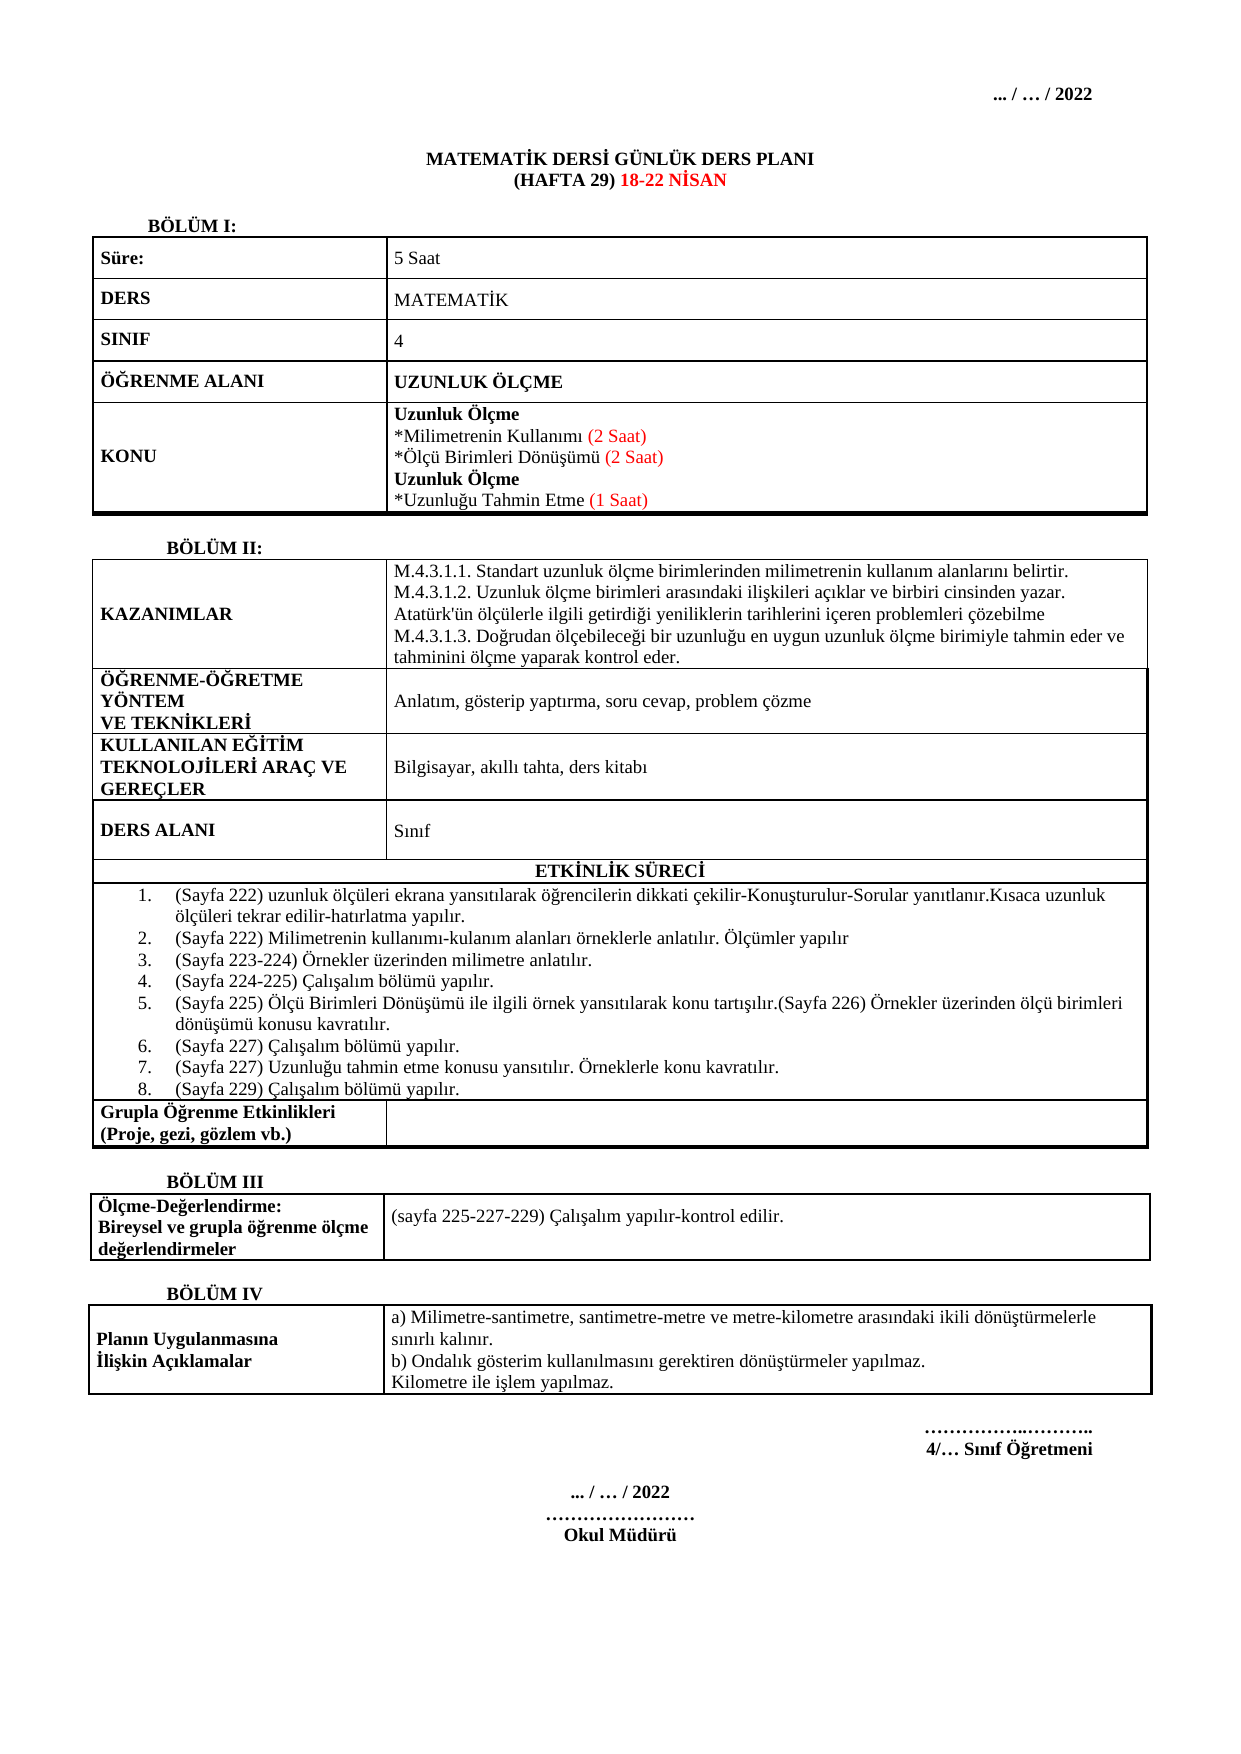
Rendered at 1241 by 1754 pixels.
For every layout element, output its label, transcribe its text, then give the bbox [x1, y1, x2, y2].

table_cell Anlatım, gösterip yaptırma, soru cevap, problem çözme [387, 669, 1146, 733]
table_cell UZUNLUK ÖLÇME [388, 362, 1146, 402]
table_cell Sınıf [387, 801, 1146, 858]
table_cell KULLANILAN EĞİTİM TEKNOLOJİLERİ ARAÇ VE GEREÇLER [93, 734, 386, 799]
table_header a) Milimetre-santimetre, santimetre-metre ve metre-kilometre arasındaki ikili dönüştürmelerle sınırlı kalınır. b) Ondalık gösterim kullanılmasını gerektiren dönüştürmeler yapılmaz. Kilometre ile işlem yapılmaz. [385, 1306, 1150, 1393]
table_header M.4.3.1.1. Standart uzunluk ölçme birimlerinden milimetrenin kullanım alanlarını belirtir. M.4.3.1.2. Uzunluk ölçme birimleri arasındaki ilişkileri açıklar ve birbiri cinsinden yazar. Atatürk'ün ölçülerle ilgili getirdiği yeniliklerin tarihlerini içeren problemleri çözebilme M.4.3.1.3. Doğrudan ölçebileceği bir uzunluğu en uygun uzunluk ölçme birimiyle tahmin eder ve tahminini ölçme yaparak kontrol eder. [387, 560, 1147, 668]
subtitle BÖLÜM IV [148, 1283, 1092, 1304]
table_cell DERS ALANI [94, 801, 386, 858]
text Okul Müdürü [148, 1524, 1092, 1546]
table_cell Grupla Öğrenme Etkinlikleri (Proje, gezi, gözlem vb.) [94, 1101, 386, 1144]
table_cell DERS [94, 279, 386, 319]
text 4/… Sınıf Öğretmeni [148, 1438, 1092, 1459]
table_cell Uzunluk Ölçme *Milimetrenin Kullanımı (2 Saat) *Ölçü Birimleri Dönüşümü (2 Saat) Uzunluk Ölçme *Uzunluğu Tahmin Etme (1 Saat) [388, 403, 1146, 511]
table_cell SINIF [94, 320, 386, 360]
table_header Ölçme-Değerlendirme: Bireysel ve grupla öğrenme ölçme değerlendirmeler [92, 1195, 383, 1259]
table_header (sayfa 225-227-229) Çalışalım yapılır-kontrol edilir. [385, 1195, 1149, 1259]
table_cell Bilgisayar, akıllı tahta, ders kitabı [387, 734, 1146, 799]
table_cell MATEMATİK [388, 279, 1146, 319]
table_cell ÖĞRENME ALANI [94, 362, 386, 402]
table_header Süre: [94, 238, 386, 277]
table_header Planın Uygulanmasına İlişkin Açıklamalar [90, 1306, 383, 1393]
table_cell 4 [388, 320, 1146, 360]
text ... / … / 2022 [148, 1481, 1092, 1503]
table_header KAZANIMLAR [93, 560, 386, 668]
table_cell ETKİNLİK SÜRECİ [94, 860, 1146, 882]
table_cell [387, 1101, 1146, 1144]
subtitle BÖLÜM III [148, 1171, 1092, 1192]
table_cell KONU [94, 403, 386, 511]
table_cell ÖĞRENME-ÖĞRETME YÖNTEM VE TEKNİKLERİ [93, 669, 386, 733]
text MATEMATİK DERSİ GÜNLÜK DERS PLANI [148, 147, 1092, 169]
table_header 5 Saat [388, 238, 1146, 277]
text …………………… [148, 1503, 1092, 1524]
table_cell (Sayfa 222) uzunluk ölçüleri ekrana yansıtılarak öğrencilerin dikkati çekilir-Konuşturulur-Sorular yanıtlanır.Kısaca uzunluk ölçüleri tekrar edilir-hatırlatma yapılır. (Sayfa 222) Milimetrenin kullanımı-kulanım alanları örneklerle anlatılır. Ölçümler yapılır (Sayfa 223-224) Örnekler üzerinden milimetre anlatılır. (Sayfa 224-225) Çalışalım bölümü yapılır. (Sayfa 225) Ölçü Birimleri Dönüşümü ile ilgili örnek yansıtılarak konu tartışılır.(Sayfa 226) Örnekler üzerinden ölçü birimleri dönüşümü konusu kavratılır. (Sayfa 227) Çalışalım bölümü yapılır. (Sayfa 227) Uzunluğu tahmin etme konusu yansıtılır. Örneklerle konu kavratılır. (Sayfa 229) Çalışalım bölümü yapılır. [94, 884, 1146, 1099]
text BÖLÜM II: [148, 537, 1092, 559]
text ……………..……….. [148, 1416, 1092, 1438]
text (HAFTA 29) 18-22 NİSAN [148, 169, 1092, 191]
text ... / … / 2022 [148, 83, 1092, 104]
text BÖLÜM I: [148, 214, 1092, 236]
